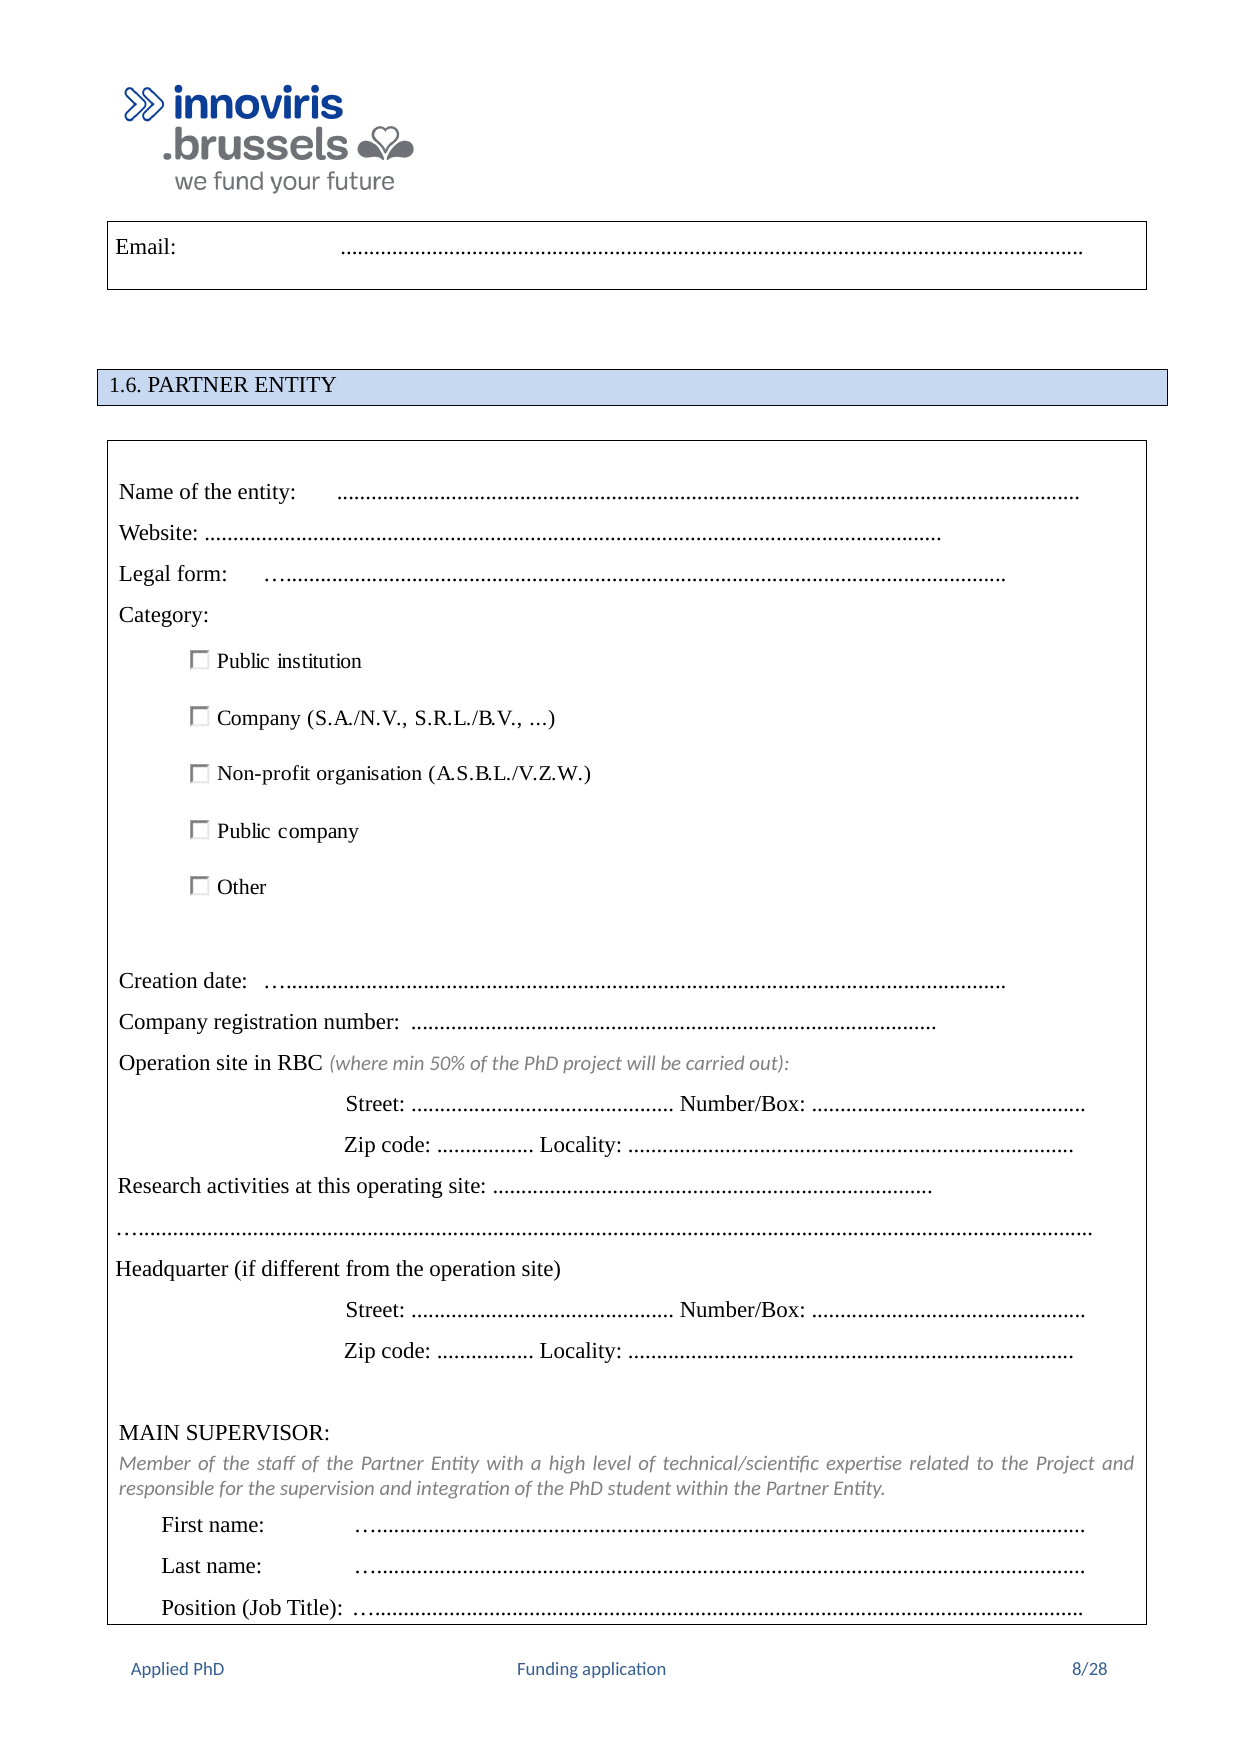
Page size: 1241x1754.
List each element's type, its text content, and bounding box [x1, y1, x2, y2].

table_header PARTNER ENTITY [98, 370, 1167, 405]
picture [118, 75, 426, 194]
